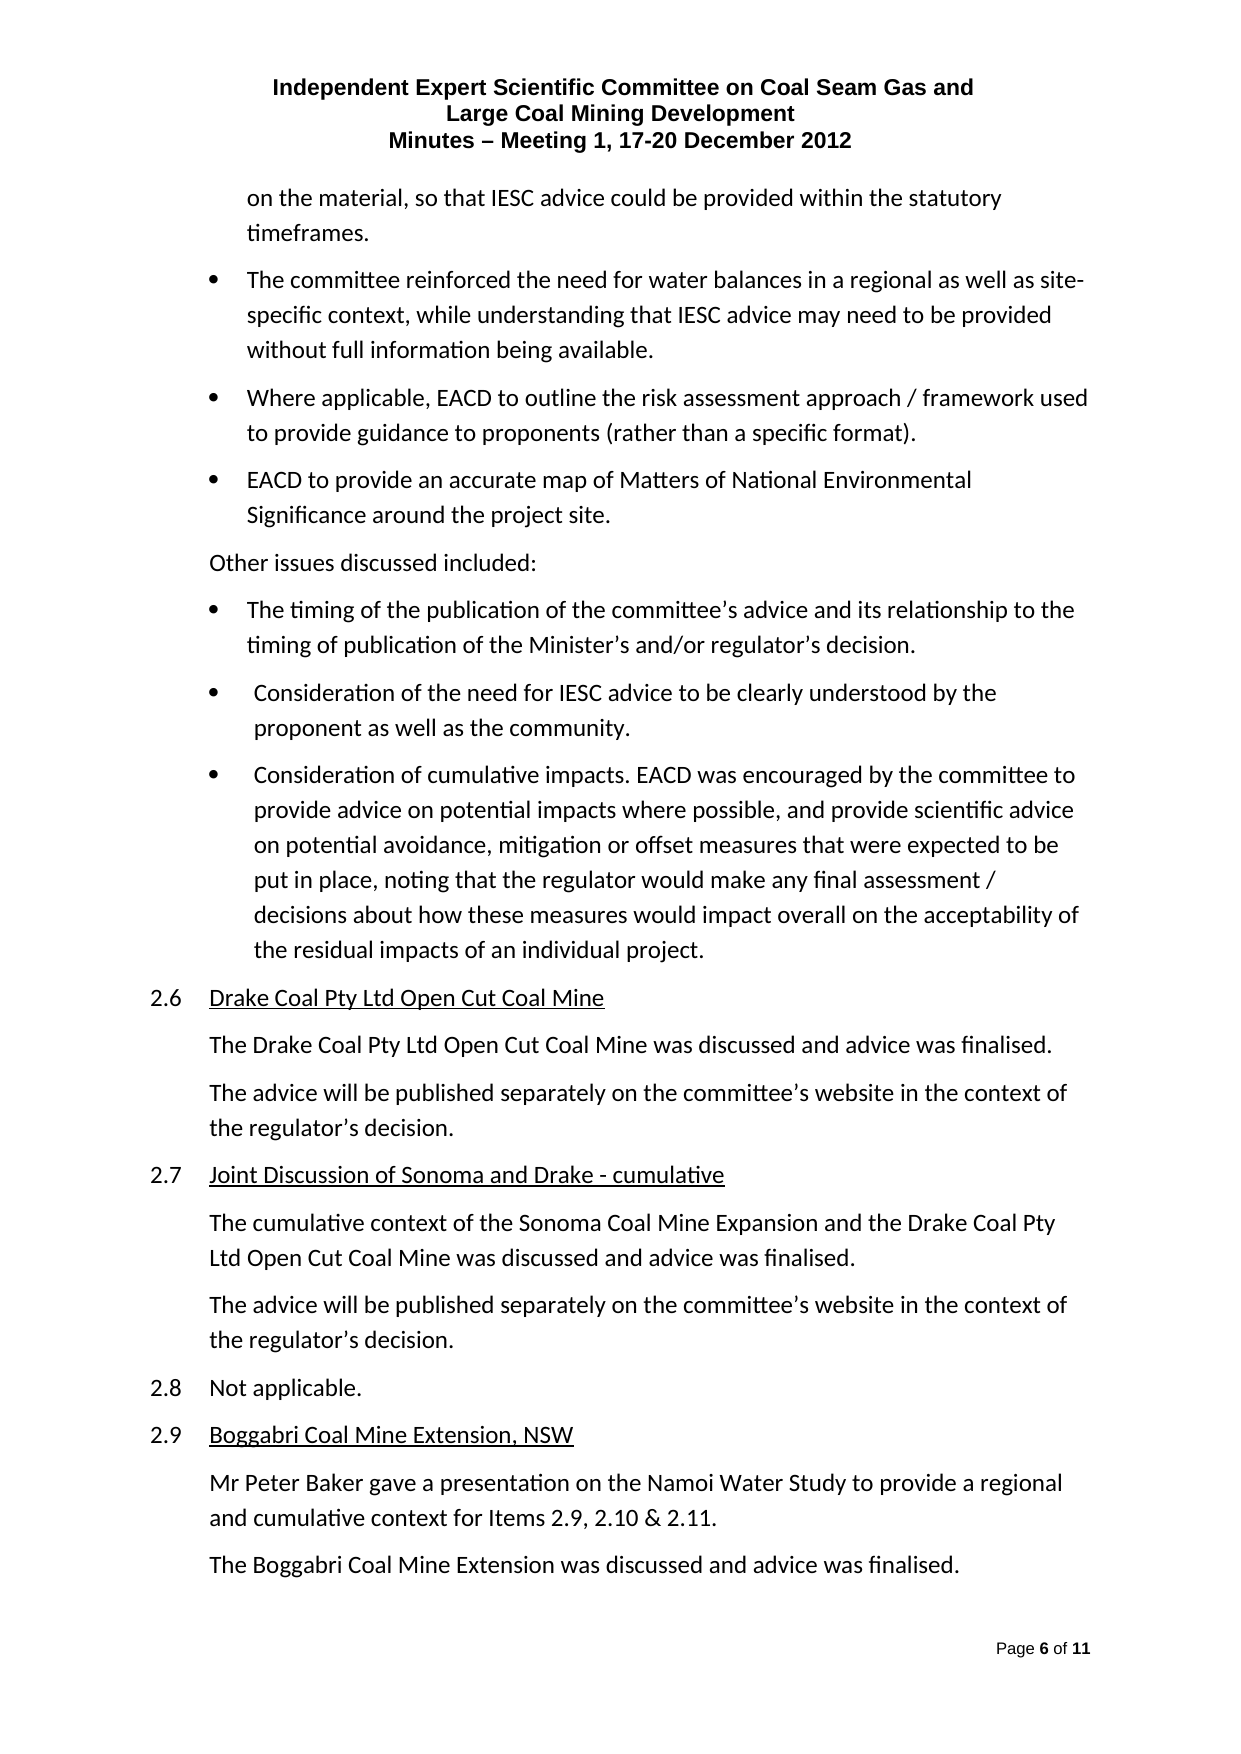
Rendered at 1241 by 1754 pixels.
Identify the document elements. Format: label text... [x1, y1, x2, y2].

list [209, 182, 1090, 247]
list Where applicable, EACD to outline the risk assessment approach / framework used to provide guidance to proponents (rather than a specific format). [209, 382, 1090, 447]
text The advice will be published separately on the committee’s website in the context of the regulator’s decision. [209, 1289, 1090, 1355]
list Consideration of cumulative impacts. EACD was encouraged by the committee to provide advice on potential impacts where possible, and provide scientific advice on potential avoidance, mitigation or offset measures that were expected to be put in place, noting that the regulator would make any final assessment / decisions about how these measures would impact overall on the acceptability of the residual impacts of an individual project. [209, 759, 1090, 965]
list Consideration of the need for IESC advice to be clearly understood by the proponent as well as the community. [209, 677, 1090, 742]
text The Boggabri Coal Mine Extension was discussed and advice was finalised. [209, 1549, 1090, 1580]
list Not applicable. [150, 1372, 1090, 1402]
text Other issues discussed included: [209, 547, 1090, 577]
list The committee reinforced the need for water balances in a regional as well as site-specific context, while understanding that IESC advice may need to be provided without full information being available. [209, 264, 1090, 365]
list The timing of the publication of the committee’s advice and its relationship to the timing of publication of the Minister’s and/or regulator’s decision. [209, 594, 1090, 660]
list EACD to provide an accurate map of Matters of National Environmental Significance around the project site. [209, 464, 1090, 530]
list Boggabri Coal Mine Extension, NSW [150, 1419, 1090, 1450]
list The cumulative context of the Sonoma Coal Mine Expansion and the Drake Coal Pty Ltd Open Cut Coal Mine was discussed and advice was finalised. [209, 1207, 1090, 1272]
list Joint Discussion of Sonoma and Drake - cumulative [150, 1159, 1090, 1190]
text The Drake Coal Pty Ltd Open Cut Coal Mine was discussed and advice was finalised. [209, 1029, 1090, 1060]
text The advice will be published separately on the committee’s website in the context of the regulator’s decision. [209, 1077, 1090, 1142]
list Drake Coal Pty Ltd Open Cut Coal Mine [150, 982, 1090, 1012]
text Mr Peter Baker gave a presentation on the Namoi Water Study to provide a regional and cumulative context for Items 2.9, 2.10 & 2.11. [209, 1467, 1090, 1532]
